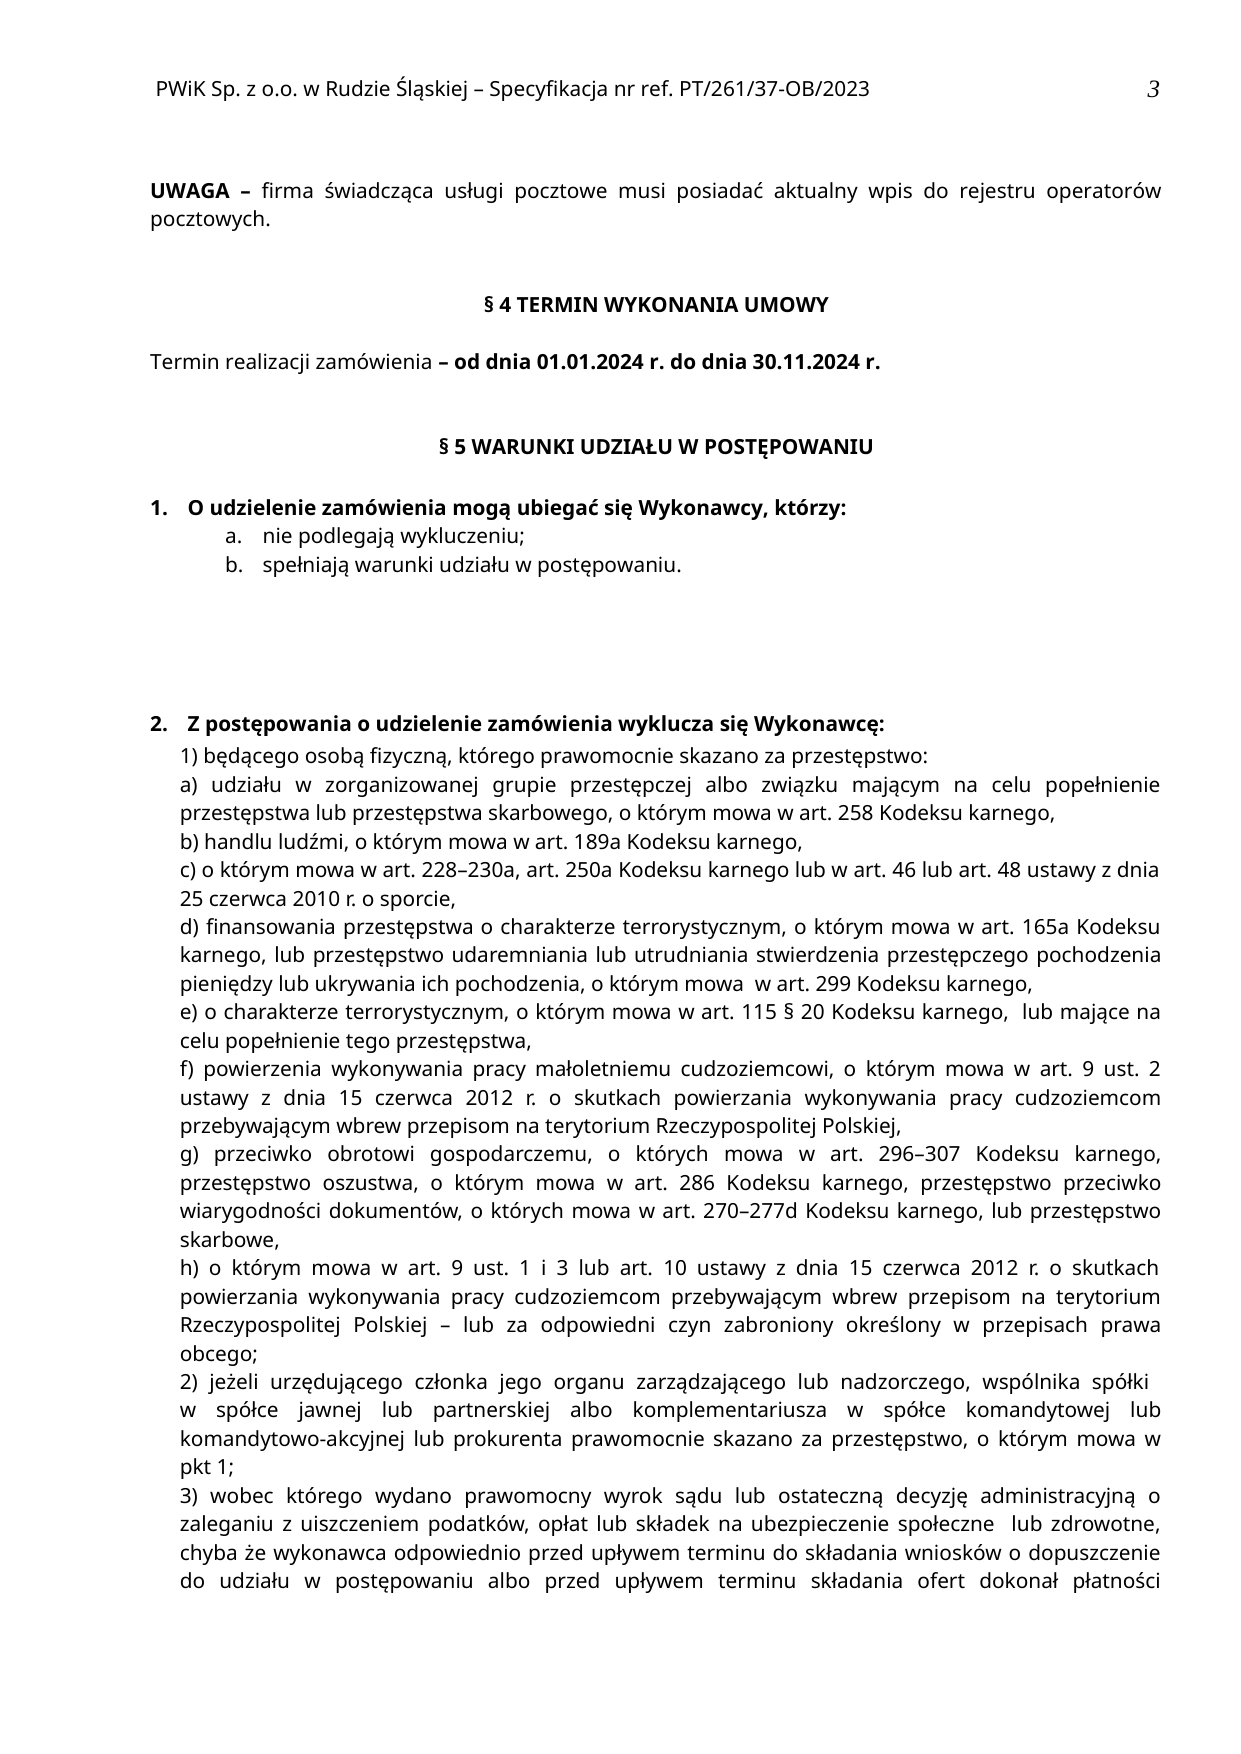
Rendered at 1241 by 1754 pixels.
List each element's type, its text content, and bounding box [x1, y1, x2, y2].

text a) udziału w zorganizowanej grupie przestępczej albo związku mającym na celu popełnienie przestępstwa lub przestępstwa skarbowego, o którym mowa w art. 258 Kodeksu karnego, [179, 770, 1162, 827]
text 2) jeżeli urzędującego członka jego organu zarządzającego lub nadzorczego, wspólnika spółki w spółce jawnej lub partnerskiej albo komplementariusza w spółce komandytowej lub komandytowo-akcyjnej lub prokurenta prawomocnie skazano za przestępstwo, o którym mowa w pkt 1; [179, 1367, 1162, 1481]
text g) przeciwko obrotowi gospodarczemu, o których mowa w art. 296–307 Kodeksu karnego, przestępstwo oszustwa, o którym mowa w art. 286 Kodeksu karnego, przestępstwo przeciwko wiarygodności dokumentów, o których mowa w art. 270–277d Kodeksu karnego, lub przestępstwo skarbowe, [179, 1139, 1162, 1253]
subtitle § 5 WARUNKI UDZIAŁU W POSTĘPOWANIU [150, 432, 1162, 461]
list nie podlegają wykluczeniu; [225, 522, 1162, 550]
text b) handlu ludźmi, o którym mowa w art. 189a Kodeksu karnego, [179, 827, 1162, 855]
text d) finansowania przestępstwa o charakterze terrorystycznym, o którym mowa w art. 165a Kodeksu karnego, lub przestępstwo udaremniania lub utrudniania stwierdzenia przestępczego pochodzenia pieniędzy lub ukrywania ich pochodzenia, o którym mowa w art. 299 Kodeksu karnego, [179, 912, 1162, 997]
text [179, 1481, 1162, 1594]
list spełniają warunki udziału w postępowaniu. [225, 550, 1162, 578]
text Termin realizacji zamówienia – od dnia 01.01.2024 r. do dnia 30.11.2024 r. [150, 347, 1162, 375]
list O udzielenie zamówienia mogą ubiegać się Wykonawcy, którzy: [150, 493, 1162, 522]
text f) powierzenia wykonywania pracy małoletniemu cudzoziemcowi, o którym mowa w art. 9 ust. 2 ustawy z dnia 15 czerwca 2012 r. o skutkach powierzania wykonywania pracy cudzoziemcom przebywającym wbrew przepisom na terytorium Rzeczypospolitej Polskiej, [179, 1054, 1162, 1139]
text e) o charakterze terrorystycznym, o którym mowa w art. 115 § 20 Kodeksu karnego, lub mające na celu popełnienie tego przestępstwa, [179, 997, 1162, 1054]
list Z postępowania o udzielenie zamówienia wyklucza się Wykonawcę: [150, 709, 1162, 737]
text c) o którym mowa w art. 228–230a, art. 250a Kodeksu karnego lub w art. 46 lub art. 48 ustawy z dnia 25 czerwca 2010 r. o sporcie, [179, 855, 1162, 912]
text UWAGA – firma świadcząca usługi pocztowe musi posiadać aktualny wpis do rejestru operatorów pocztowych. [150, 176, 1162, 233]
subtitle § 4 TERMIN WYKONANIA UMOWY [150, 290, 1162, 318]
text 1) będącego osobą fizyczną, którego prawomocnie skazano za przestępstwo: [179, 741, 1162, 770]
text h) o którym mowa w art. 9 ust. 1 i 3 lub art. 10 ustawy z dnia 15 czerwca 2012 r. o skutkach powierzania wykonywania pracy cudzoziemcom przebywającym wbrew przepisom na terytorium Rzeczypospolitej Polskiej – lub za odpowiedni czyn zabroniony określony w przepisach prawa obcego; [179, 1253, 1162, 1367]
